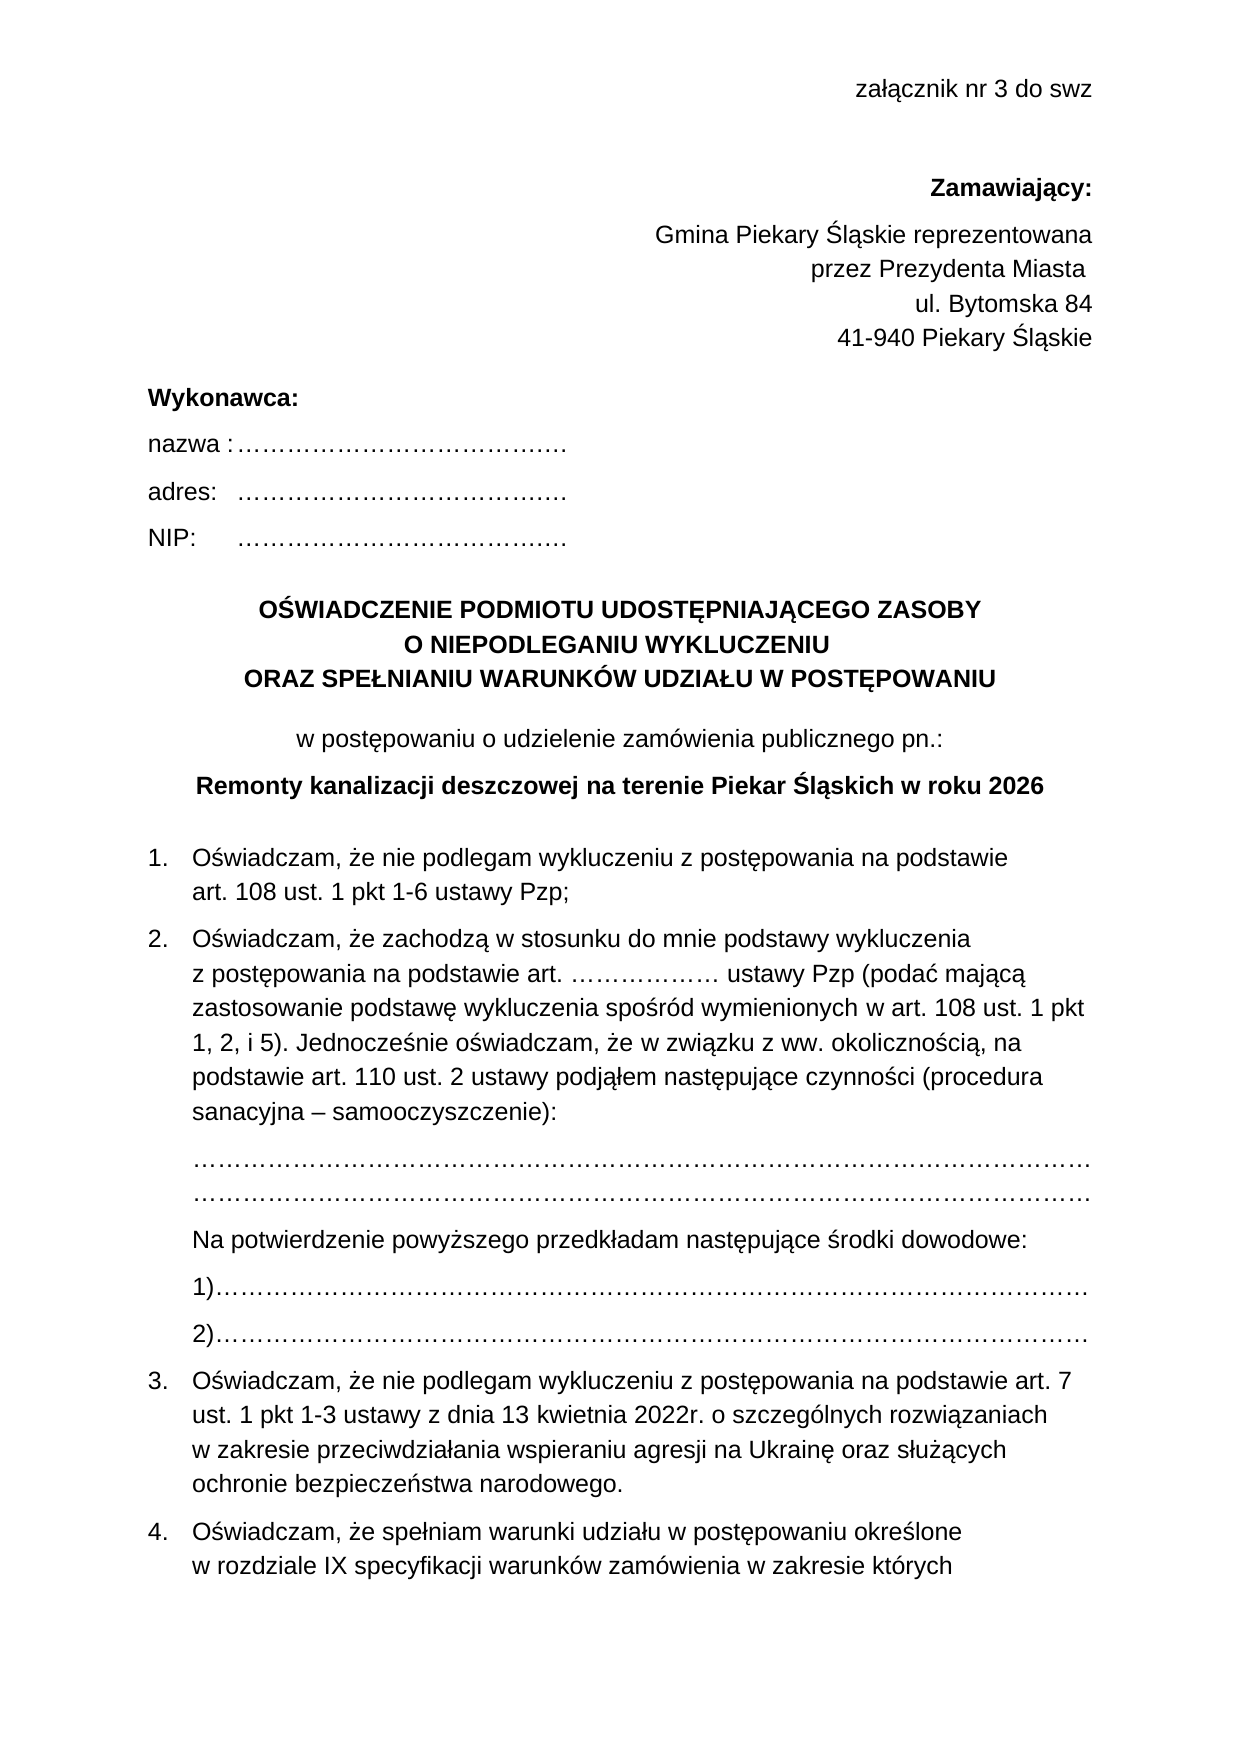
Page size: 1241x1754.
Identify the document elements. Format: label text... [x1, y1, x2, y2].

text 2)…………………………………………………………………………………………… [192, 1319, 1090, 1348]
text w postępowaniu o udzielenie zamówienia publicznego pn.: [148, 724, 1093, 753]
text NIP: ……………………………….… [148, 523, 1093, 552]
list Oświadczam, że nie podlegam wykluczeniu z postępowania na podstawie art. 108 ust. 1 pkt 1-6 ustawy Pzp; [148, 843, 1093, 906]
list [148, 1516, 1093, 1580]
text Wykonawca: [148, 382, 1093, 411]
text 1)…………………………………………………………………………………………… [192, 1272, 1090, 1301]
list Oświadczam, że zachodzą w stosunku do mnie podstawy wykluczenia z postępowania na podstawie art. ……………… ustawy Pzp (podać mającą zastosowanie podstawę wykluczenia spośród wymienionych w art. 108 ust. 1 pkt 1, 2, i 5). Jednocześnie oświadczam, że w związku z ww. okolicznością, na podstawie art. 110 ust. 2 ustawy podjąłem następujące czynności (procedura sanacyjna – samooczyszczenie): [148, 924, 1093, 1125]
text OŚWIADCZENIE PODMIOTU UDOSTĘPNIAJĄCEGO ZASOBY O NIEPODLEGANIU WYKLUCZENIU ORAZ SPEŁNIANIU WARUNKÓW UDZIAŁU W POSTĘPOWANIU [148, 595, 1093, 693]
text ……………………………………………………………………………………………………………………………………………………………………………………………… [192, 1144, 1093, 1207]
text nazwa : ……………………………….… [148, 429, 1093, 458]
text Na potwierdzenie powyższego przedkładam następujące środki dowodowe: [192, 1225, 1093, 1254]
text Zamawiający: [694, 173, 1093, 201]
list Oświadczam, że nie podlegam wykluczeniu z postępowania na podstawie art. 7 ust. 1 pkt 1-3 ustawy z dnia 13 kwietnia 2022r. o szczególnych rozwiązaniach w zakresie przeciwdziałania wspieraniu agresji na Ukrainę oraz służących ochronie bezpieczeństwa narodowego. [148, 1366, 1093, 1498]
text adres: ……………………………….… [148, 476, 1093, 505]
text Gmina Piekary Śląskie reprezentowana przez Prezydenta Miasta ul. Bytomska 84 41-940 Piekary Śląskie [635, 219, 1093, 352]
text Remonty kanalizacji deszczowej na terenie Piekar Śląskich w roku 2026 [148, 771, 1093, 799]
